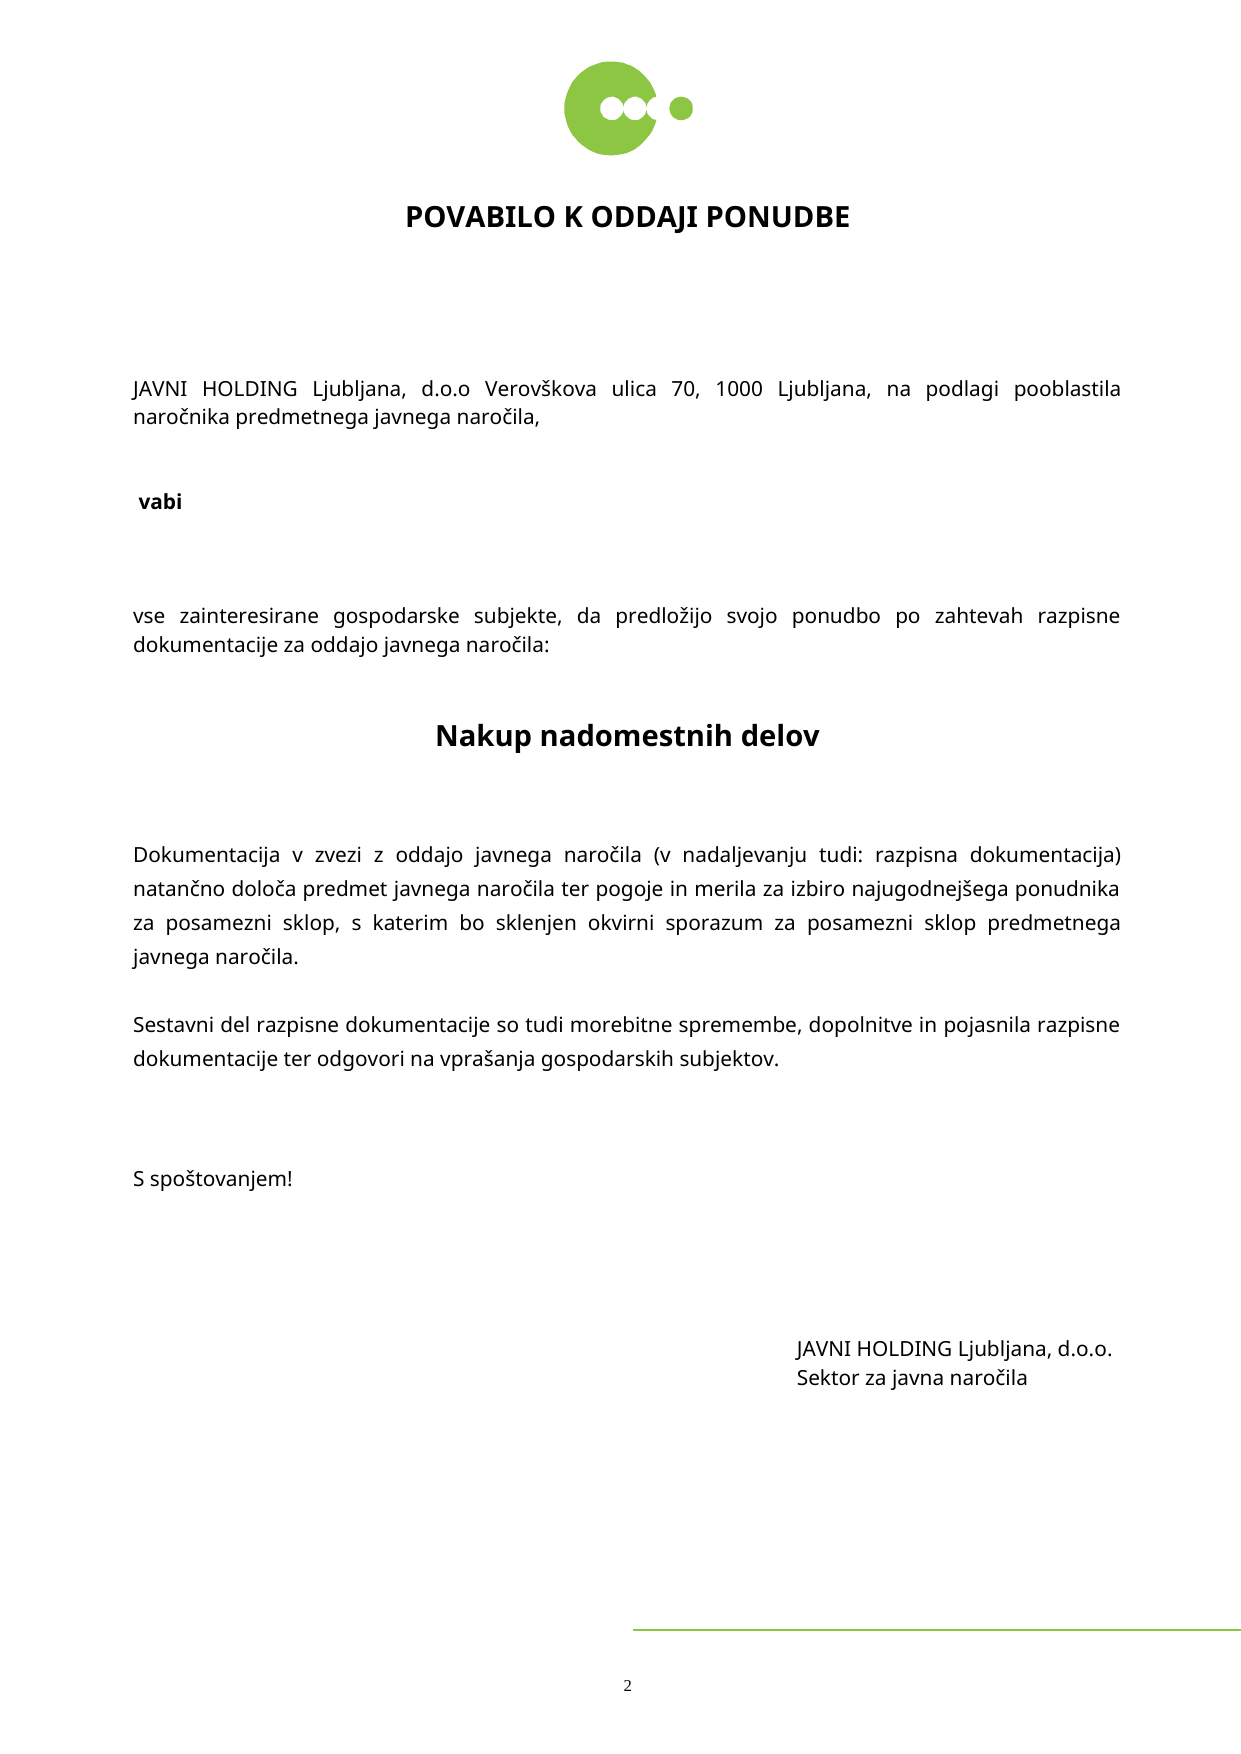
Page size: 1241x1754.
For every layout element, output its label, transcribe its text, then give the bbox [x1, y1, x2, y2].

text vse zainteresirane gospodarske subjekte, da predložijo svojo ponudbo po zahtevah razpisne dokumentacije za oddajo javnega naročila: [133, 601, 1122, 658]
text Sektor za javna naročila [797, 1363, 1122, 1391]
subtitle POVABILO K ODDAJI PONUDBE [133, 196, 1122, 236]
text vabi [133, 487, 1122, 516]
text Dokumentacija v zvezi z oddajo javnega naročila (v nadaljevanju tudi: razpisna dokumentacija) natančno določa predmet javnega naročila ter pogoje in merila za izbiro najugodnejšega ponudnika za posamezni sklop, s katerim bo sklenjen okvirni sporazum za posamezni sklop predmetnega javnega naročila. [133, 840, 1122, 971]
text JAVNI HOLDING Ljubljana, d.o.o. [797, 1334, 1122, 1363]
text Nakup nadomestnih delov [133, 715, 1122, 755]
text S spoštovanjem! [133, 1164, 1122, 1192]
text Sestavni del razpisne dokumentacije so tudi morebitne spremembe, dopolnitve in pojasnila razpisne dokumentacije ter odgovori na vprašanja gospodarskih subjektov. [133, 1010, 1122, 1073]
text JAVNI HOLDING Ljubljana, d.o.o Verovškova ulica 70, 1000 Ljubljana, na podlagi pooblastila naročnika predmetnega javnega naročila, [133, 374, 1122, 431]
